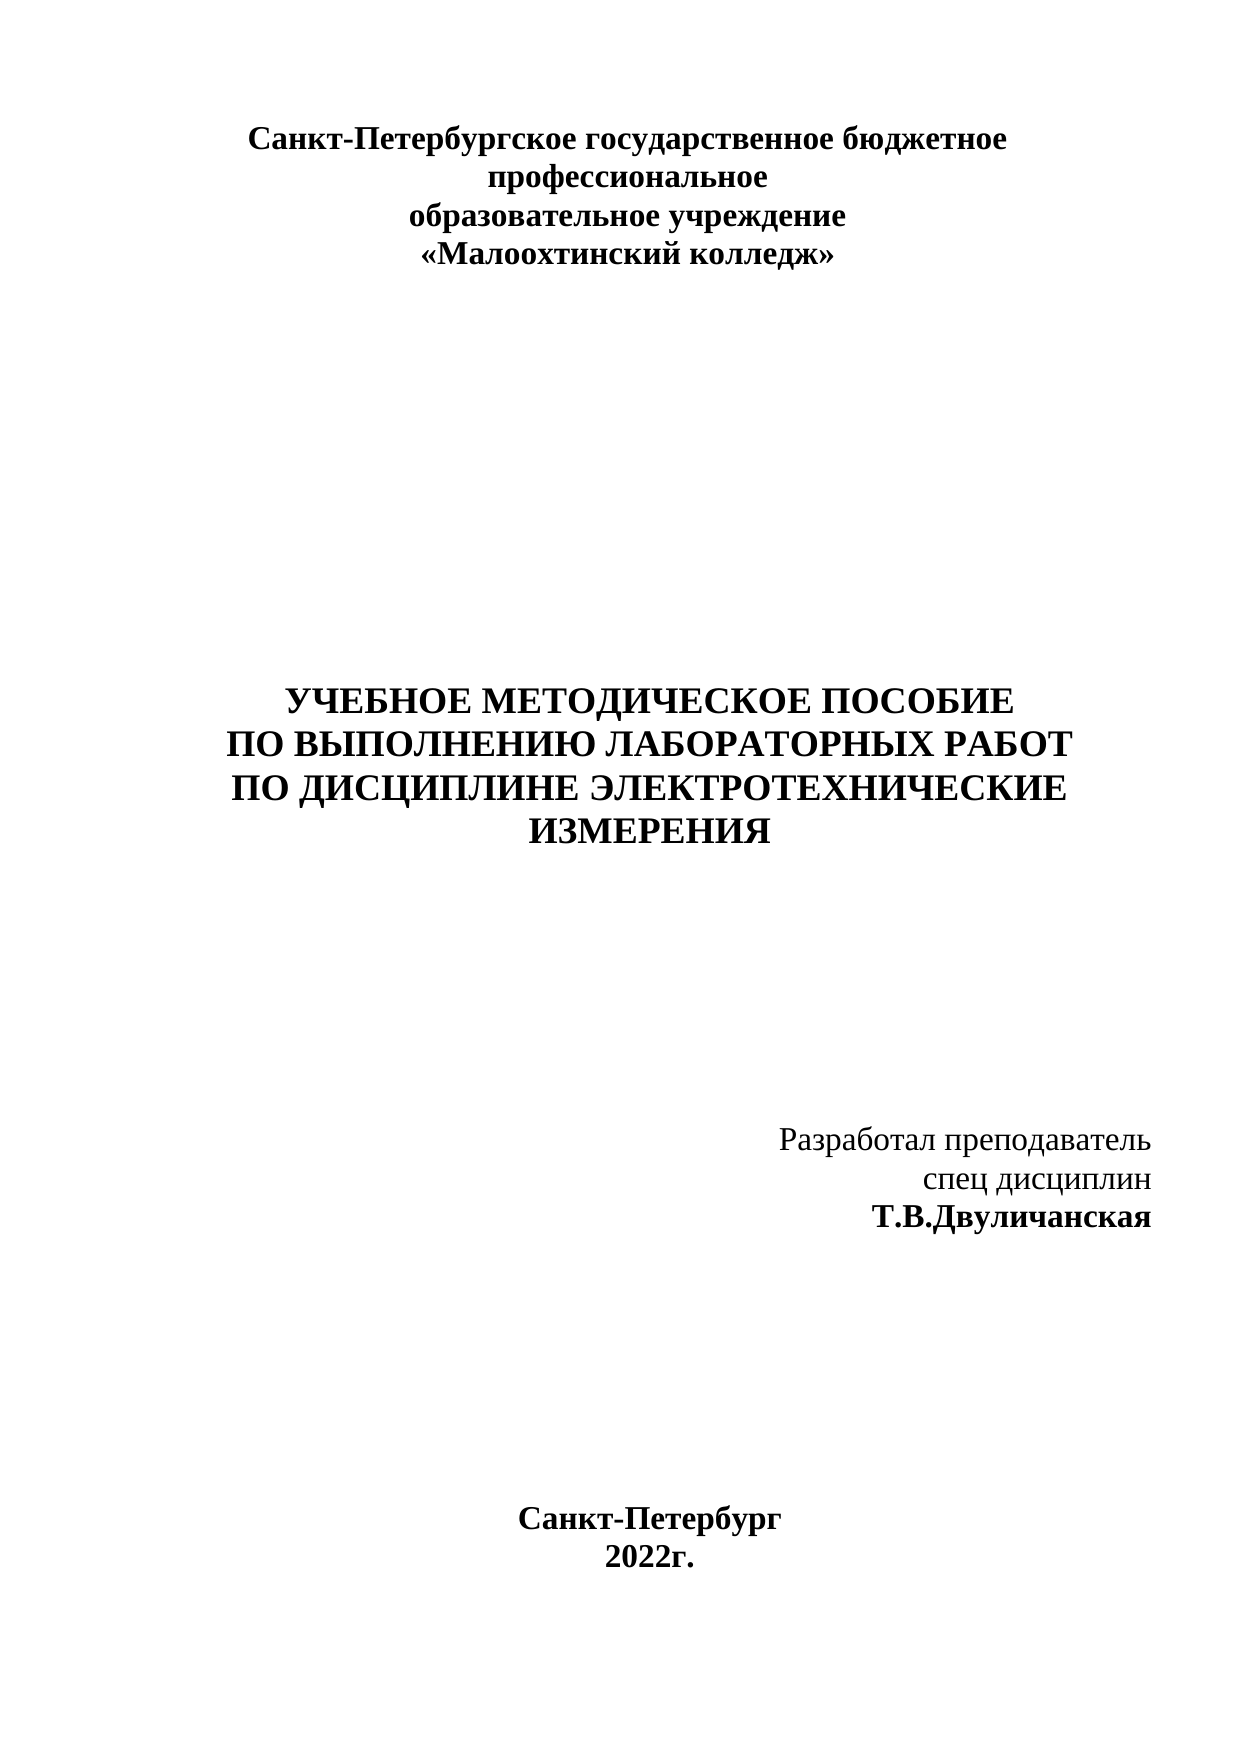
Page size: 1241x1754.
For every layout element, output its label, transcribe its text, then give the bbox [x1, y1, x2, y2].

text Разработал преподаватель [148, 1119, 1152, 1158]
text 2022г. [148, 1536, 1152, 1575]
text образовательное учреждение [103, 195, 1152, 233]
text ПО ДИСЦИПЛИНЕ ЭЛЕКТРОТЕХНИЧЕСКИЕ ИЗМЕРЕНИЯ [148, 765, 1152, 851]
text «Малоохтинский колледж» [103, 233, 1152, 271]
text Санкт-Петербург [148, 1498, 1152, 1536]
text Санкт-Петербургское государственное бюджетное профессиональное [103, 118, 1152, 195]
text Т.В.Двуличанская [148, 1196, 1152, 1234]
text спец дисциплин [148, 1158, 1152, 1196]
text УЧЕБНОЕ МЕТОДИЧЕСКОЕ ПОСОБИЕ [148, 679, 1152, 722]
text ПО ВЫПОЛНЕНИЮ ЛАБОРАТОРНЫХ РАБОТ [148, 722, 1152, 765]
